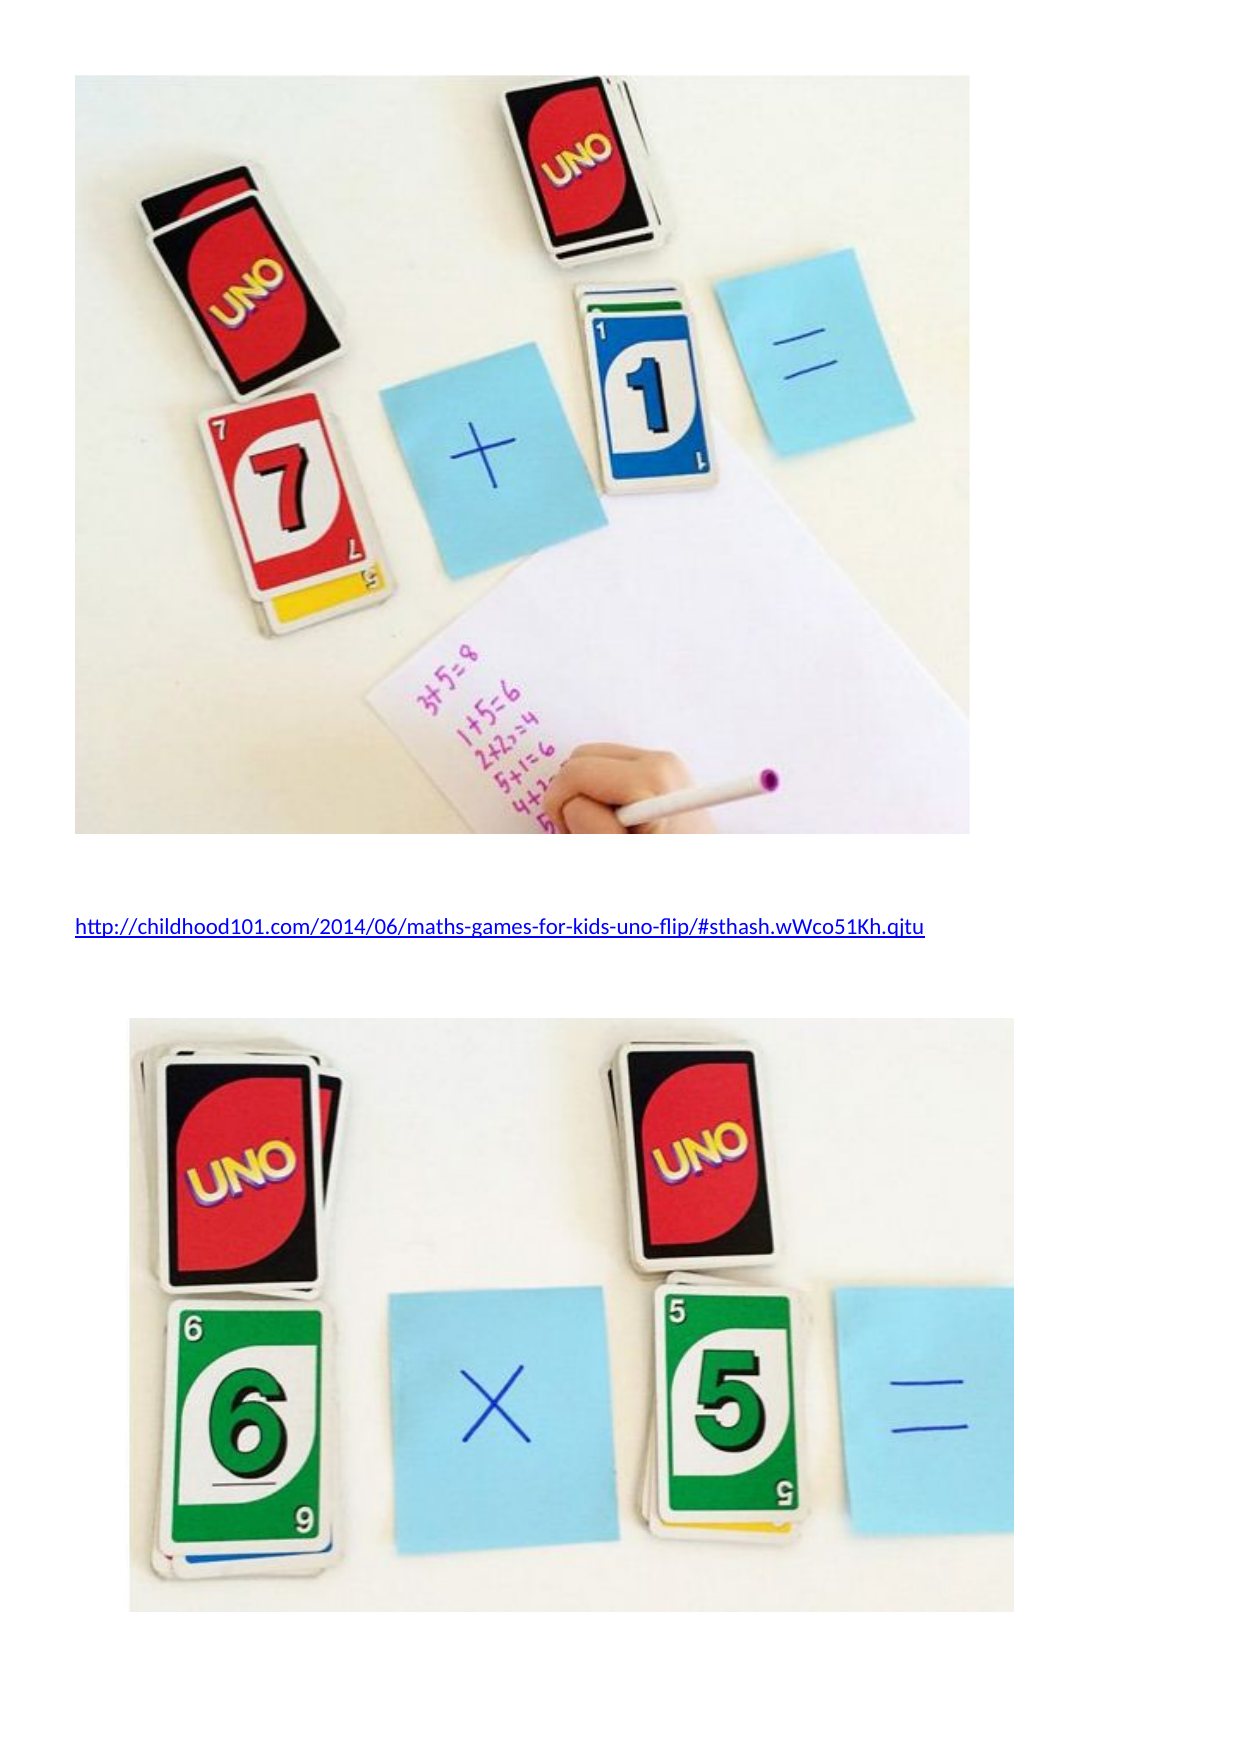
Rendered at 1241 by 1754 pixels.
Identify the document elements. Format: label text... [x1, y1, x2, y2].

text http://childhood101.com/2014/06/maths-games-for-kids-uno-flip/#sthash.wWco51Kh.qjtu [75, 912, 1165, 940]
picture [75, 1018, 1014, 1612]
picture [75, 75, 970, 834]
